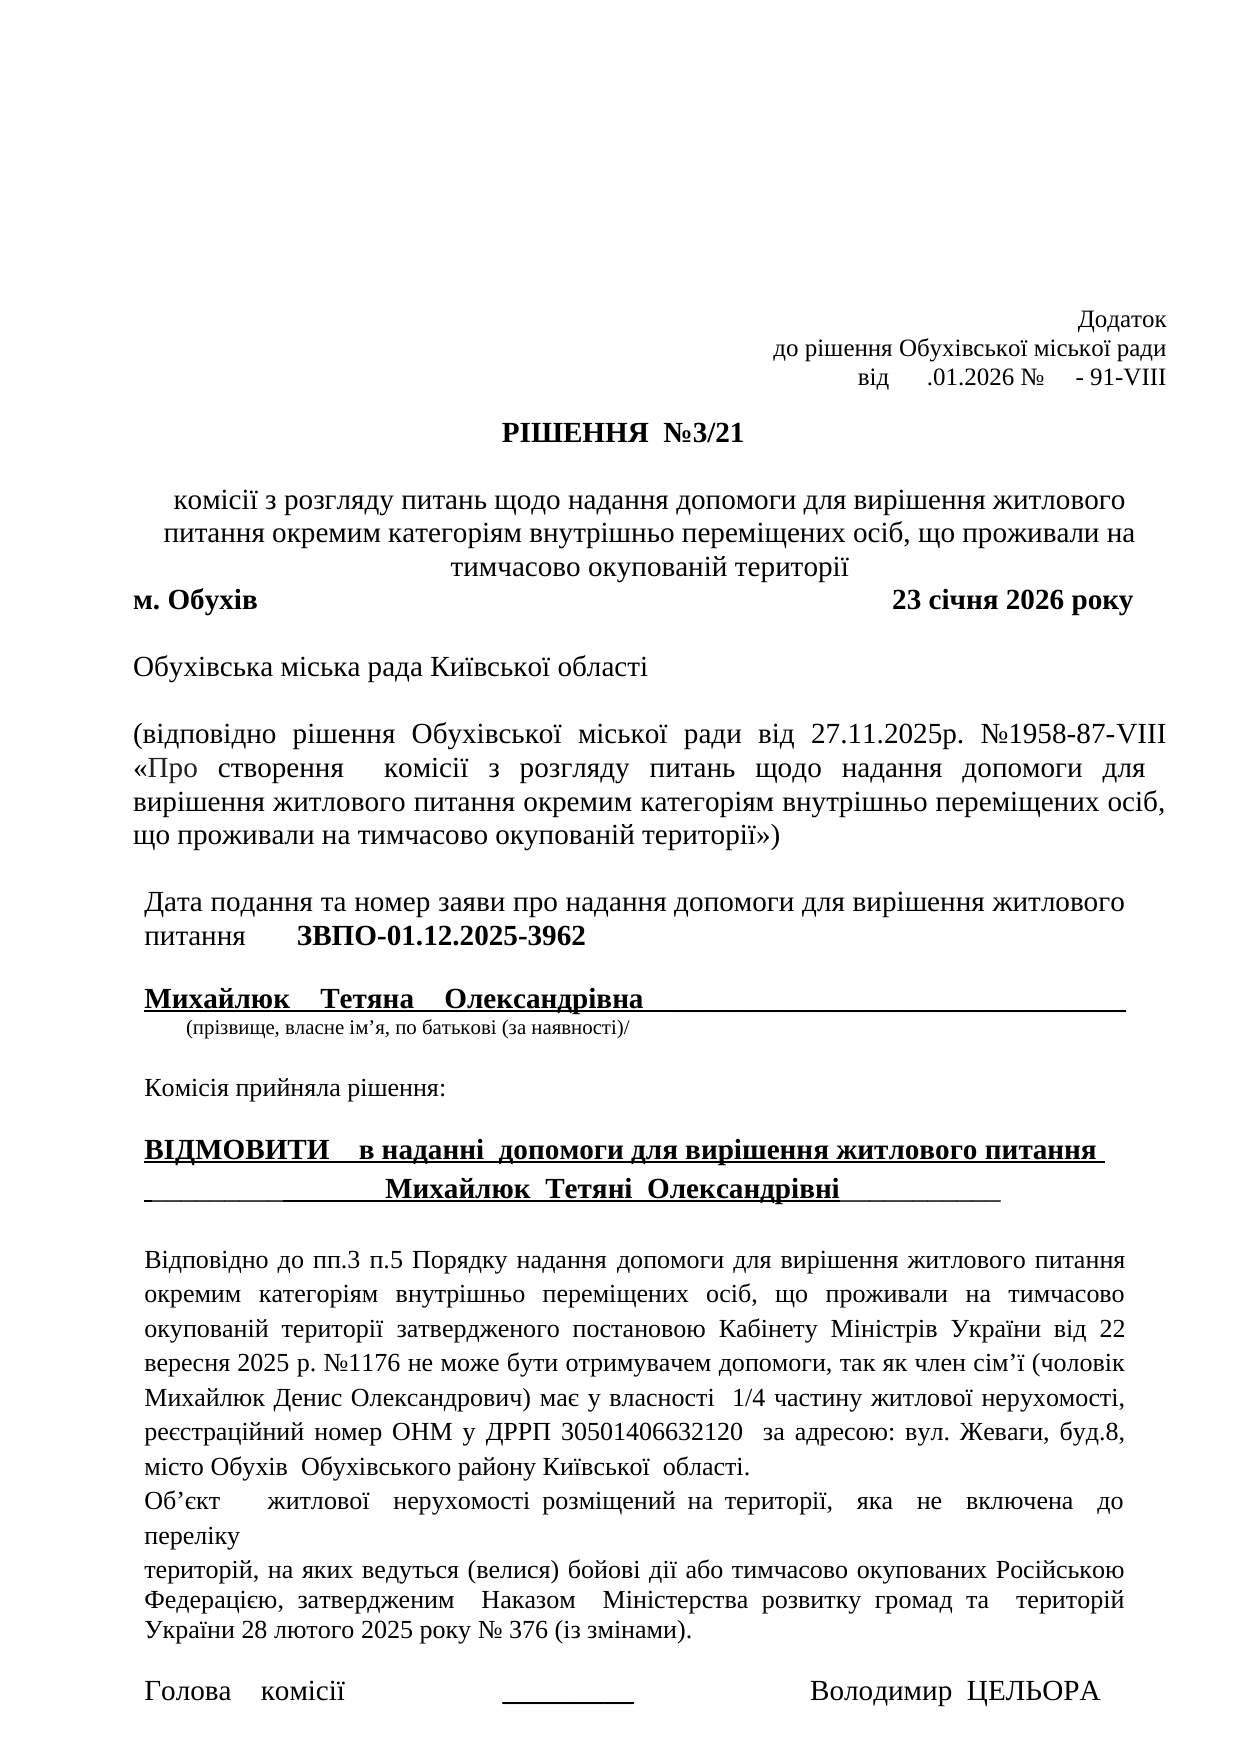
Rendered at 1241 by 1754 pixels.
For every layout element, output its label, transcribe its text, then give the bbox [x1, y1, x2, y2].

table_cell територій, на яких ведуться (велися) бойові дії або тимчасово окупованих Російською Федерацією, затвердженим Наказом Міністерства розвитку громад та територій України 28 лютого 2025 року № 376 (із змінами). [133, 1554, 1137, 1644]
table_header Голова комісії [133, 1673, 442, 1706]
text РІШЕННЯ №3/21 [428, 415, 1166, 448]
table_header Володимир ЦЕЛЬОРА [650, 1673, 1152, 1706]
text м. Обухів 23 січня 2026 року [133, 582, 1166, 616]
table_cell Комісія прийняла рішення: ВІДМОВИТИ в наданні допомоги для вирішення житлового питання _________ Михайлюк Тетяні Олександрівні___________ Відповідно до пп.3 п.5 Порядку надання допомоги для вирішення житлового питання окремим категоріям внутрішньо переміщених осіб, що проживали на тимчасово окупованій території затвердженого постановою Кабінету Міністрів України від 22 вересня 2025 р. №1176 не може бути отримувачем допомоги, так як член сім’ї (чоловік Михайлюк Денис Олександрович) має у власності 1/4 частину житлової нерухомості, реєстраційний номер ОНМ у ДРРП 30501406632120 за адресою: вул. Жеваги, буд.8, місто Обухів Обухівського району Київської області. Об’єкт житлової нерухомості розміщений на території, яка не включена до переліку [133, 1073, 1137, 1554]
text (відповідно рішення Обухівської міської ради від 27.11.2025р. №1958-87-VIII «Про створення комісії з розгляду питань щодо надання допомоги для вирішення житлового питання окремим категоріям внутрішньо переміщених осіб, що проживали на тимчасово окупованій території») [133, 717, 1166, 851]
table_header ____________ [443, 1673, 650, 1706]
text від .01.2026 № - 91-VIII [738, 362, 1166, 391]
text Додаток [738, 304, 1166, 333]
text Обухівська міська рада Київської області [133, 649, 1166, 683]
text до рішення Обухівської міської ради [738, 333, 1166, 362]
text комісії з розгляду питань щодо надання допомоги для вирішення житлового питання окремим категоріям внутрішньо переміщених осіб, що проживали на тимчасово окупованій території [133, 482, 1166, 582]
table_header Дата подання та номер заяви про надання допомоги для вирішення житлового питання ЗВПО-01.12.2025-3962 Михайлюк Тетяна Олександрівна _______________________________ (прізвище, власне ім’я, по батькові (за наявності)/ [133, 884, 1137, 1072]
